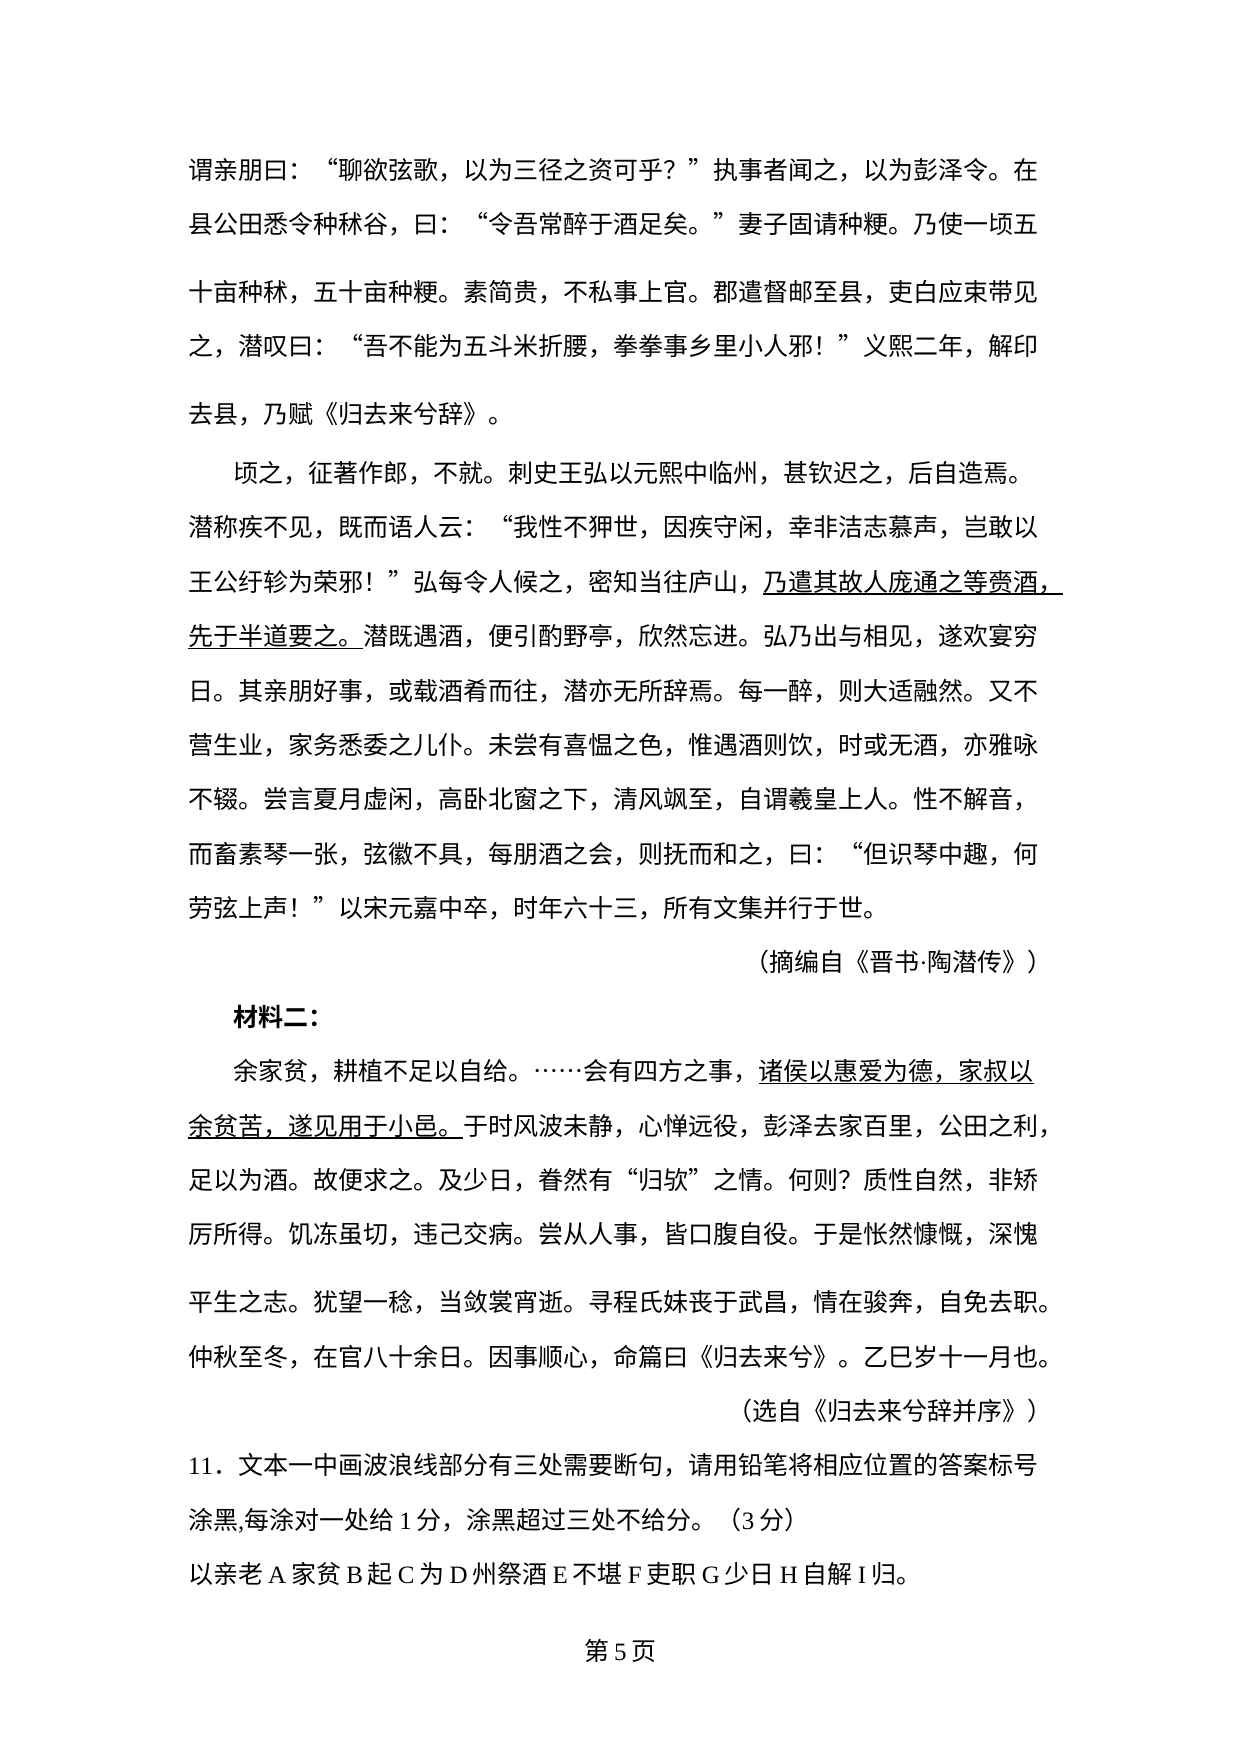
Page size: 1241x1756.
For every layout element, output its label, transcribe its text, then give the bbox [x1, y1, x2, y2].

text 顷之，征著作郎，不就。刺史王弘以元熙中临州，甚钦迟之，后自造焉。潜称疾不见，既而语人云：“我性不狎世，因疾守闲，幸非洁志慕声，岂敢以王公纡轸为荣邪！”弘每令人候之，密知当往庐山，乃遣其故人庞通之等赍酒，先于半道要之。潜既遇酒，便引酌野亭，欣然忘进。弘乃出与相见，遂欢宴穷日。其亲朋好事，或载酒肴而往，潜亦无所辞焉。每一醉，则大适融然。又不营生业，家务悉委之儿仆。未尝有喜愠之色，惟遇酒则饮，时或无酒，亦雅咏不辍。尝言夏月虚闲，高卧北窗之下，清风飒至，自谓羲皇上人。性不解音，而畜素琴一张，弦徽不具，每朋酒之会，则抚而和之，曰：“但识琴中趣，何劳弦上声！”以宋元嘉中卒，时年六十三，所有文集并行于世。 [188, 453, 1052, 925]
text 以亲老A家贫B起C为D州祭酒E不堪F吏职G少日H自解I归。 [188, 1554, 1052, 1591]
text 11．文本一中画波浪线部分有三处需要断句，请用铅笔将相应位置的答案标号涂黑,每涂对一处给1分，涂黑超过三处不给分。（3分） [188, 1446, 1052, 1536]
text （摘编自《晋书·陶潜传》） [188, 943, 1052, 979]
text （选自《归去来兮辞并序》） [188, 1391, 1052, 1428]
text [188, 150, 1052, 431]
text 余家贫，耕植不足以自给。……会有四方之事，诸侯以惠爱为德，家叔以余贫苦，遂见用于小邑。于时风波未静，心惮远役，彭泽去家百里，公田之利，足以为酒。故便求之。及少日，眷然有“归欤”之情。何则？质性自然，非矫厉所得。饥冻虽切，违己交病。尝从人事，皆口腹自役。于是怅然慷慨，深愧平生之志。犹望一稔，当敛裳宵逝。寻程氏妹丧于武昌，情在骏奔，自免去职。仲秋至冬，在官八十余日。因事顺心，命篇曰《归去来兮》。乙巳岁十一月也。 [188, 1052, 1052, 1373]
text 材料二： [188, 997, 1052, 1033]
